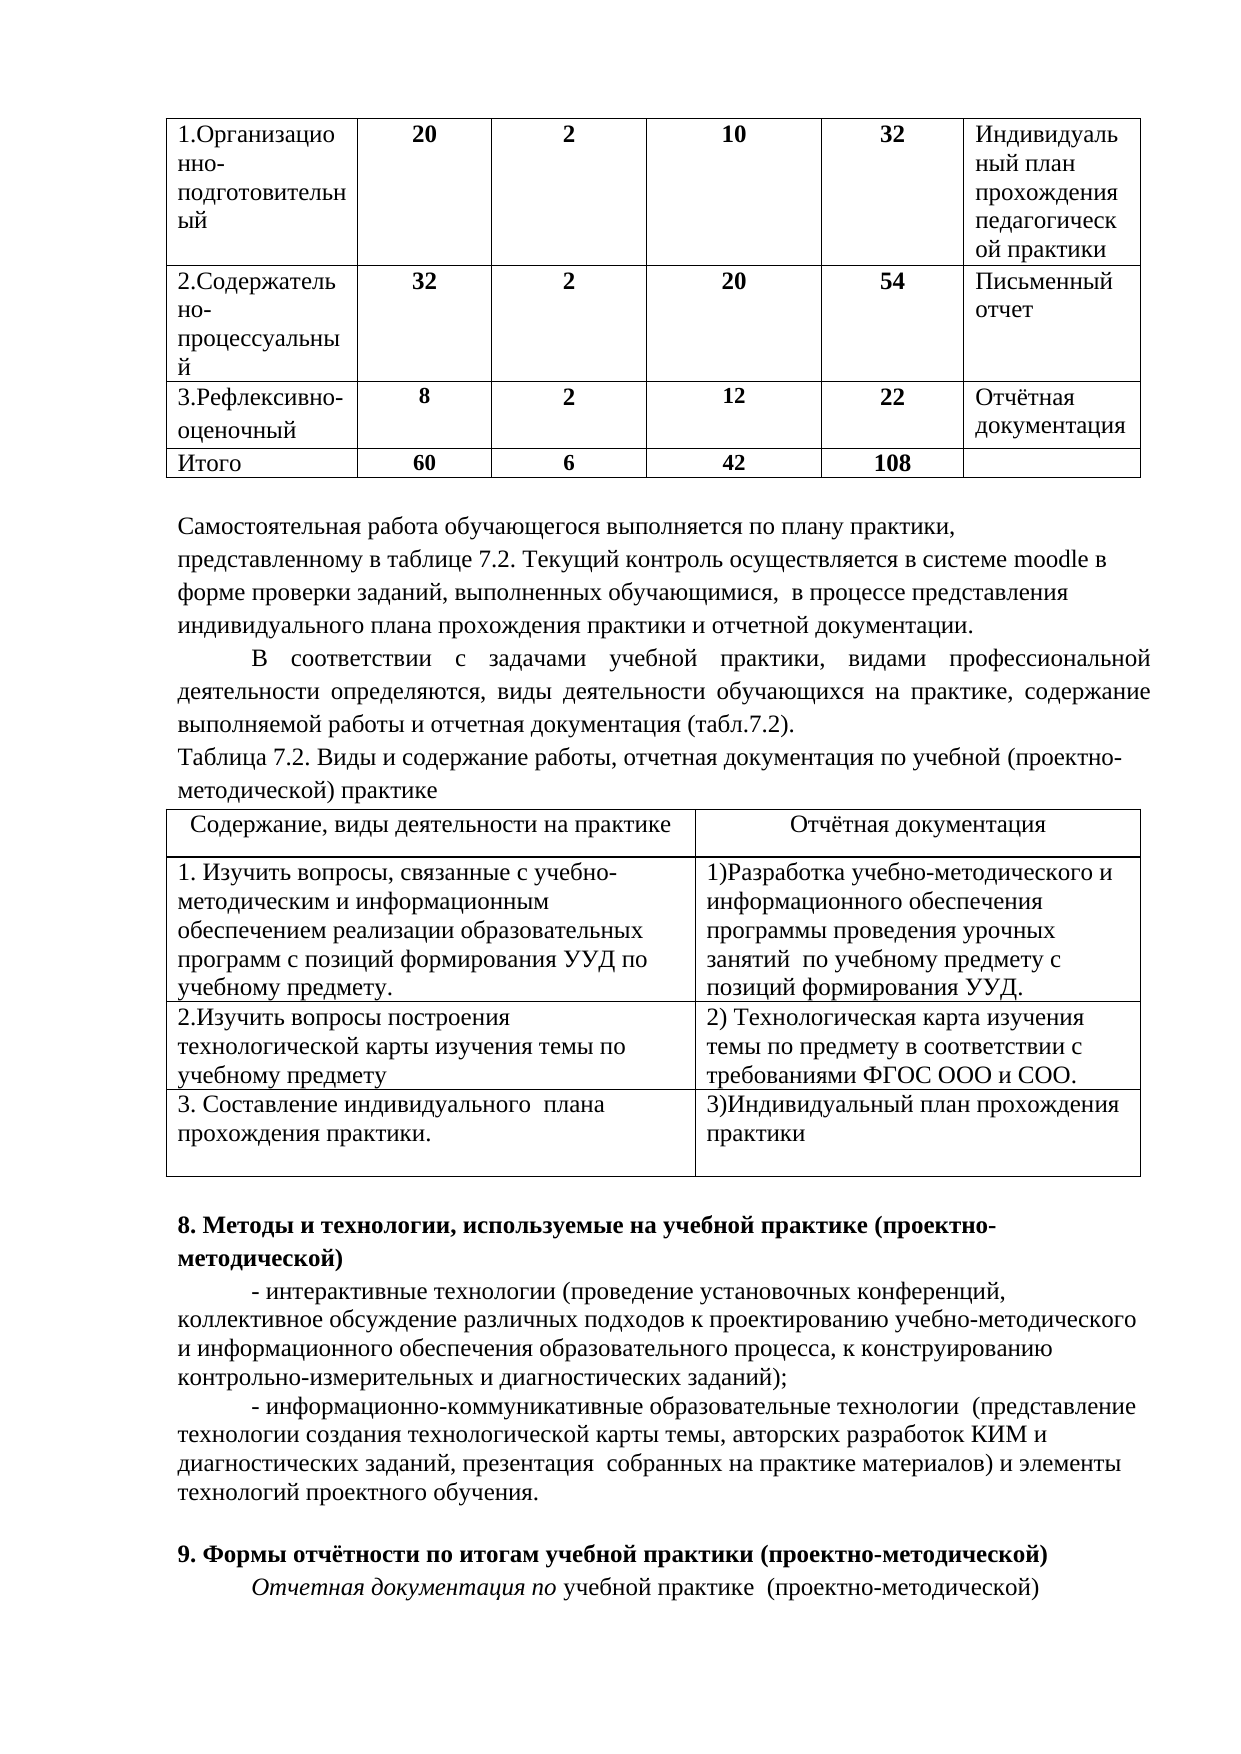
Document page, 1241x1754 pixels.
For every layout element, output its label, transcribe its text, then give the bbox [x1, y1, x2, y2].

text - информационно-коммуникативные образовательные технологии (представление технологии создания технологической карты темы, авторских разработок КИМ и диагностических заданий, презентация собранных на практике материалов) и элементы технологий проектного обучения. [177, 1391, 1152, 1506]
table_cell 32 [358, 266, 491, 381]
table_header Содержание, виды деятельности на практике [167, 810, 695, 856]
table_cell 108 [822, 449, 963, 477]
text 8. Методы и технологии, используемые на учебной практике (проектно-методической) [177, 1210, 1152, 1272]
table_cell 2.Изучить вопросы построения технологической карты изучения темы по учебному предмету [167, 1002, 695, 1088]
table_cell 3)Индивидуальный план прохождения практики [696, 1090, 1140, 1176]
table_cell 12 [647, 382, 821, 447]
table_cell 2) Технологическая карта изучения темы по предмету в соответствии с требованиями ФГОС ООО и СОО. [696, 1002, 1140, 1088]
table_cell 1)Разработка учебно-методического и информационного обеспечения программы проведения урочных занятий по учебному предмету с позиций формирования УУД. [696, 858, 1140, 1001]
text 9. Формы отчётности по итогам учебной практики (проектно-методической) [177, 1539, 1152, 1568]
table_cell 32 [822, 119, 963, 265]
table_cell 20 [647, 266, 821, 381]
table_cell 2.Содержательно-процессуальный [167, 266, 357, 381]
table_cell Отчётная документация [964, 382, 1140, 447]
table_cell 20 [358, 119, 491, 265]
table_cell 2 [492, 119, 646, 265]
text Таблица 7.2. Виды и содержание работы, отчетная документация по учебной (проектно-методической) практике [177, 742, 1152, 804]
table_header Отчётная документация [696, 810, 1140, 856]
table_cell 2 [492, 266, 646, 381]
table_cell 6 [492, 449, 646, 477]
table_cell 8 [358, 382, 491, 447]
table_cell Письменный отчет [964, 266, 1140, 381]
table_cell 42 [647, 449, 821, 477]
table_cell [964, 449, 1140, 477]
table_cell Итого [167, 449, 357, 477]
table_cell 22 [822, 382, 963, 447]
text - интерактивные технологии (проведение установочных конференций, коллективное обсуждение различных подходов к проектированию учебно-методического и информационного обеспечения образовательного процесса, к конструированию контрольно-измерительных и диагностических заданий); [177, 1276, 1152, 1391]
table_cell 3.Рефлексивно-оценочный [167, 382, 357, 447]
table_cell 54 [822, 266, 963, 381]
table_cell 1.Организационно-подготовительный [167, 119, 357, 265]
text В соответствии с задачами учебной практики, видами профессиональной деятельности определяются, виды деятельности обучающихся на практике, содержание выполняемой работы и отчетная документация (табл.7.2). [177, 643, 1152, 738]
text Самостоятельная работа обучающегося выполняется по плану практики, представленному в таблице 7.2. Текущий контроль осуществляется в системе moodle в форме проверки заданий, выполненных обучающимися, в процессе представления индивидуального плана прохождения практики и отчетной документации. [177, 511, 1152, 639]
table_cell 10 [647, 119, 821, 265]
table_cell Индивидуальный план прохождения педагогической практики [964, 119, 1140, 265]
table_cell 3. Составление индивидуального плана прохождения практики. [167, 1090, 695, 1176]
table_cell 2 [492, 382, 646, 447]
table_cell 60 [358, 449, 491, 477]
table_cell 1. Изучить вопросы, связанные с учебно-методическим и информационным обеспечением реализации образовательных программ с позиций формирования УУД по учебному предмету. [167, 858, 695, 1001]
text Отчетная документация по учебной практике (проектно-методической) [177, 1572, 1152, 1601]
